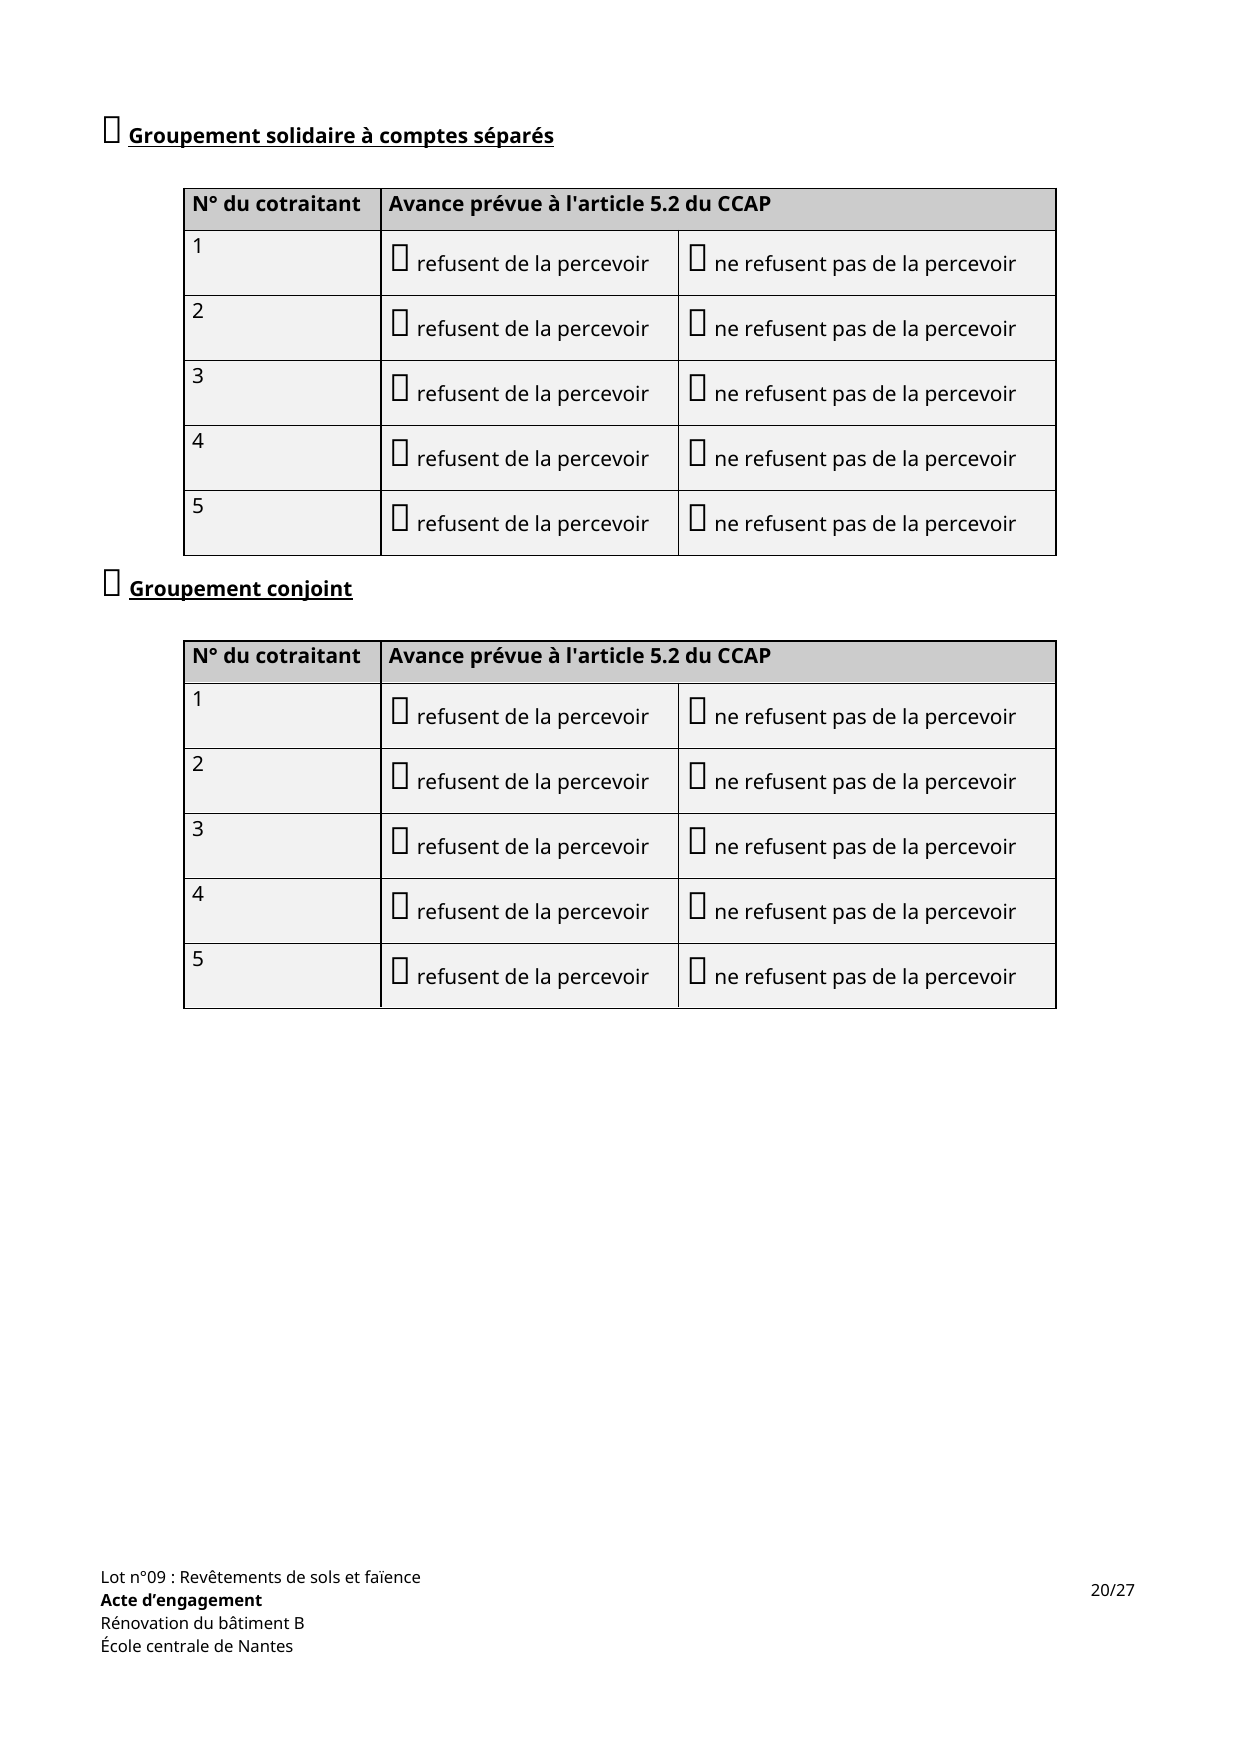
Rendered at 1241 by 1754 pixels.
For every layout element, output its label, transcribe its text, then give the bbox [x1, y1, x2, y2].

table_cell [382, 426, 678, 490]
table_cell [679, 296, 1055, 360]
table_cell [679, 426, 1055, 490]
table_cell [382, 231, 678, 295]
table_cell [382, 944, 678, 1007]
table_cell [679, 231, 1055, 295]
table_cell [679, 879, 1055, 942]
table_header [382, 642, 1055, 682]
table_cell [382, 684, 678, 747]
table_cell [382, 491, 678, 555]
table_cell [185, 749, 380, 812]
text  Groupement solidaire à comptes séparés [100, 104, 1140, 155]
text  Groupement conjoint [100, 556, 1140, 607]
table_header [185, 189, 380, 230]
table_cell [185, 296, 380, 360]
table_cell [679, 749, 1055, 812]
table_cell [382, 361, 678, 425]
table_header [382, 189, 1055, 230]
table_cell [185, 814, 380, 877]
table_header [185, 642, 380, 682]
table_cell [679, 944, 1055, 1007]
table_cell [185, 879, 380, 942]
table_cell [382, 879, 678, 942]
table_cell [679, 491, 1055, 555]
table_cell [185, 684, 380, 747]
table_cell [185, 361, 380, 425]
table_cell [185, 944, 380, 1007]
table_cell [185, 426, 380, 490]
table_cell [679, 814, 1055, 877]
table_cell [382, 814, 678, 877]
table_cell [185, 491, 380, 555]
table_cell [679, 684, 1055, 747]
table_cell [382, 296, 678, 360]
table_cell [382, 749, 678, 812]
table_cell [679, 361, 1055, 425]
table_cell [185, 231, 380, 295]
